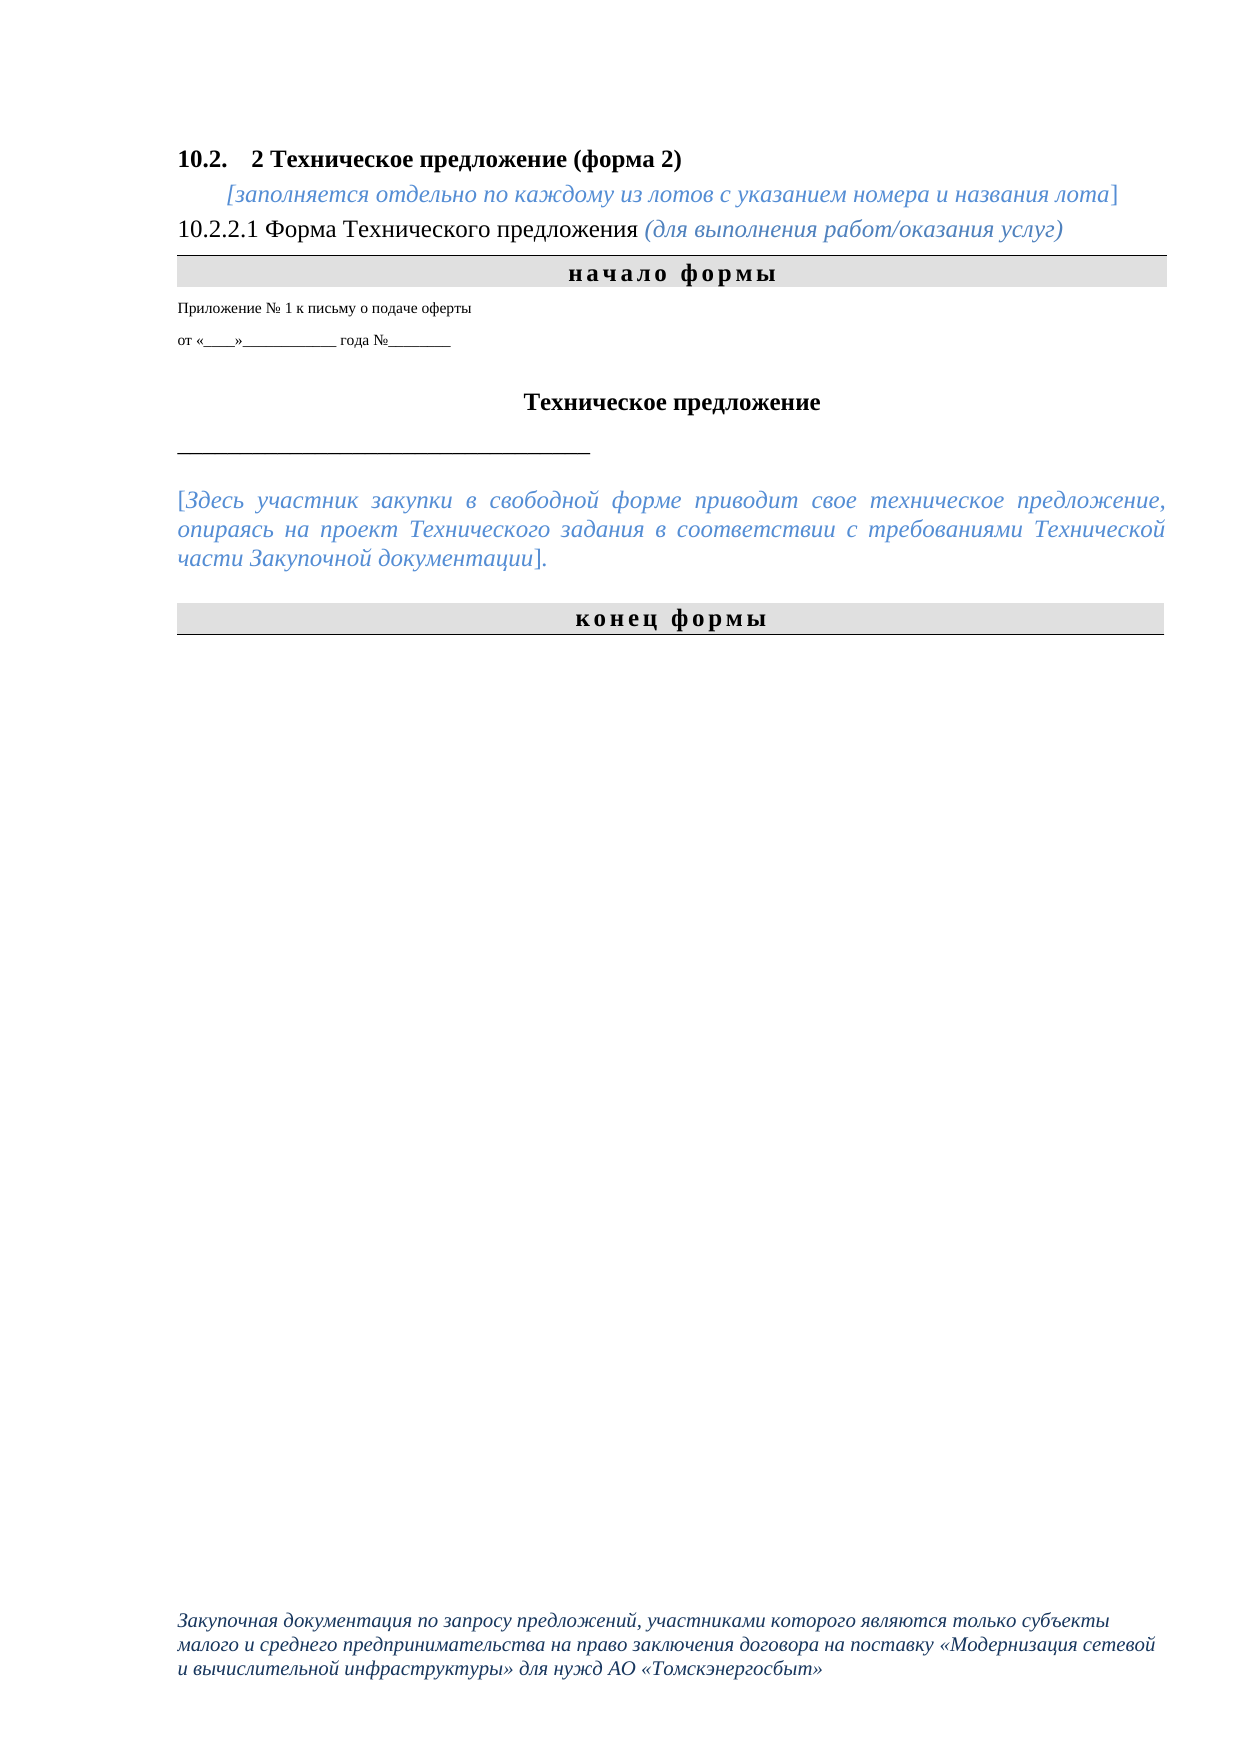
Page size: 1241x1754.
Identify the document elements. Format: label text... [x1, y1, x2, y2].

text 10.2.2.1 Форма Технического предложения (для выполнения работ/оказания услуг) [177, 214, 1167, 242]
list 2 Техническое предложение (форма 2) [177, 144, 1167, 172]
text [заполняется отдельно по каждому из лотов с указанием номера и названия лота] [177, 179, 1167, 207]
text начало формы [177, 256, 1167, 287]
text _________________________________ [177, 428, 1167, 457]
text [Здесь участник закупки в свободной форме приводит свое техническое предложение, опираясь на проект Технического задания в соответствии с требованиями Технической части Закупочной документации]. [177, 485, 1167, 572]
text Приложение № 1 к письму о подаче оферты от «____»____________ года №________ [177, 299, 1167, 362]
text Техническое предложение [177, 387, 1167, 415]
text конец формы [177, 603, 1164, 634]
